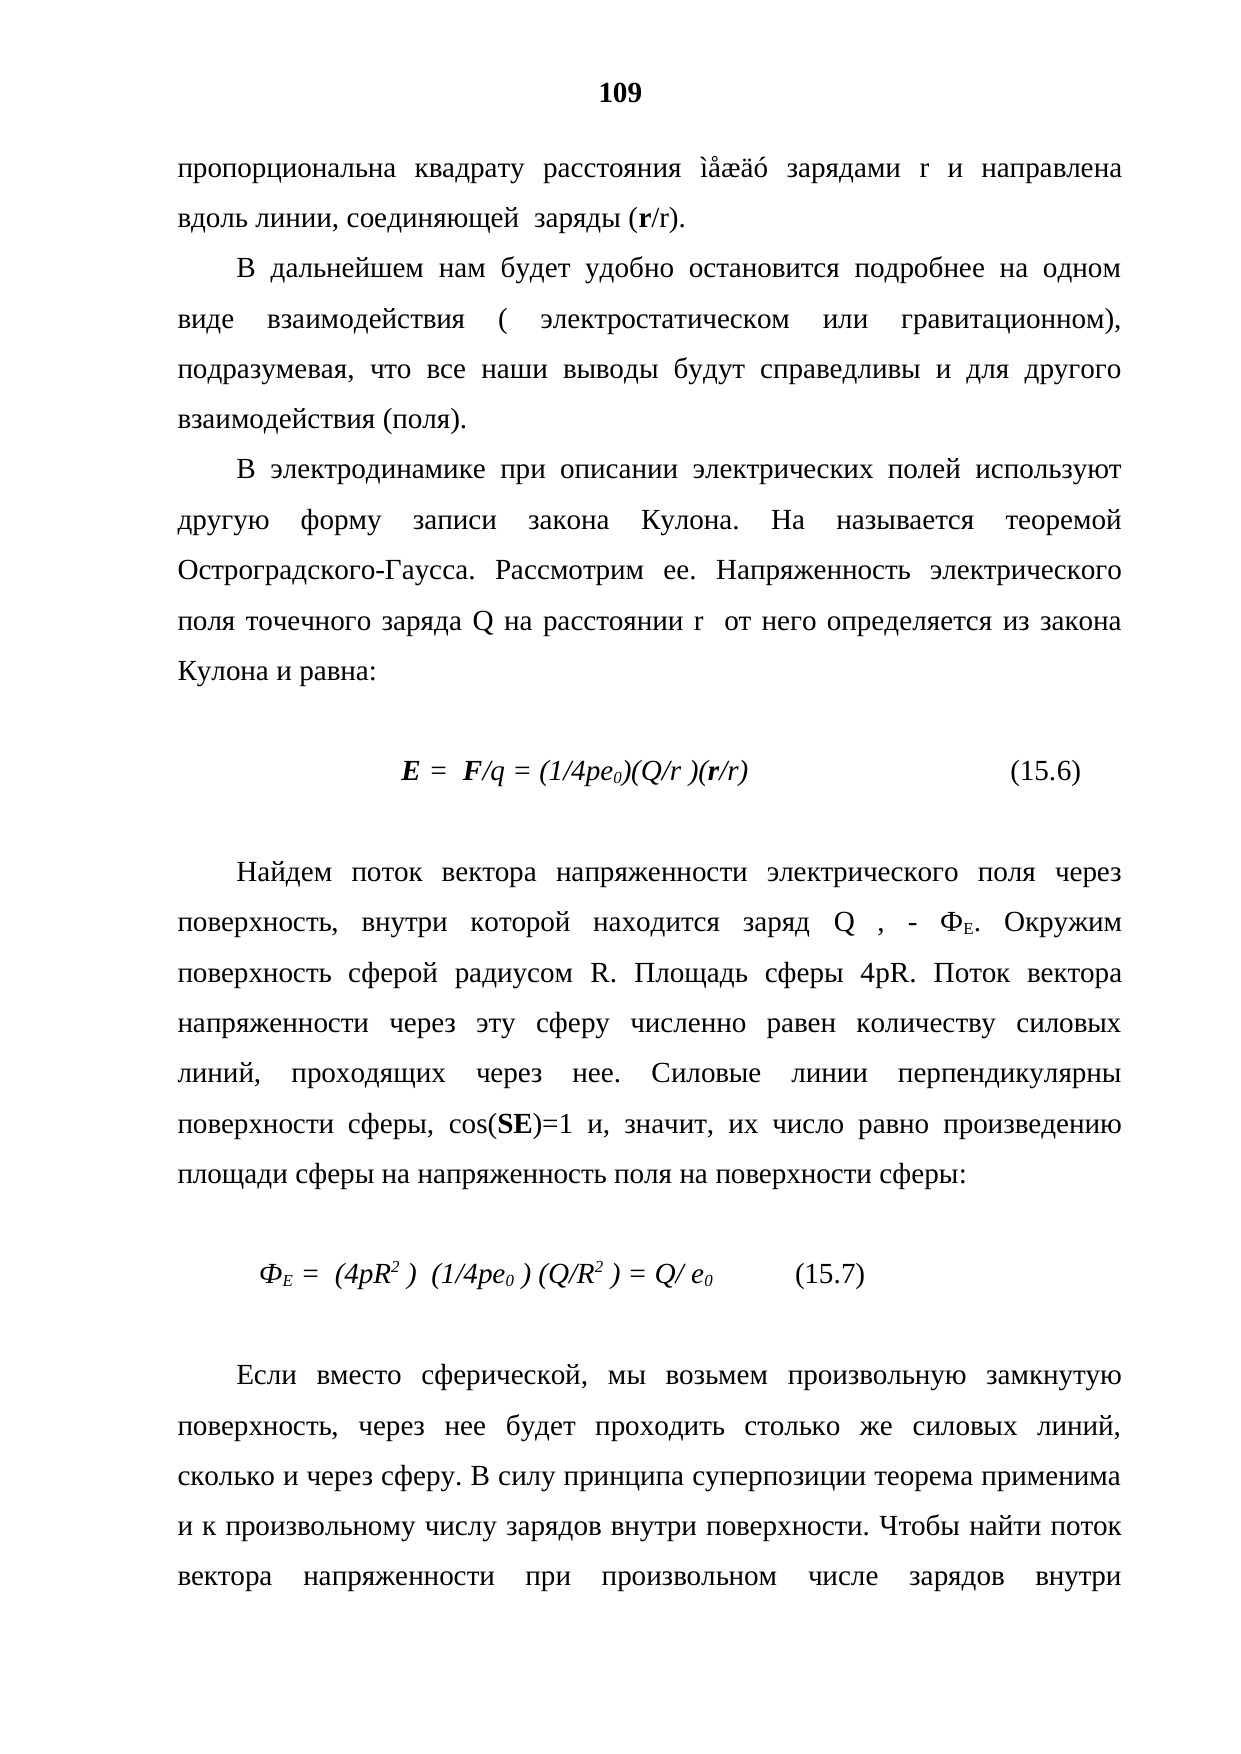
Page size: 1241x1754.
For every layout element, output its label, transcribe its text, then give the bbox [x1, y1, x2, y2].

text E = F/q = (1/4pe0)(Q/r )(r/r) (15.6) [177, 754, 1122, 787]
text В электродинамике при описании электрических полей используют другую форму записи закона Кулона. На называется теоремой Остроградского-Гаусса. Рассмотрим ее. Напряженность электрического поля точечного заряда Q на расстоянии r от него определяется из закона Кулона и равна: [177, 452, 1122, 687]
text Найдем поток вектора напряженности электрического поля через поверхность, внутри которой находится заряд Q , - ФЕ. Окружим поверхность сферой радиусом R. Площадь сферы 4pR. Поток вектора напряженности через эту сферу численно равен количеству силовых линий, проходящих через нее. Силовые линии перпендикулярны поверхности сферы, cos(SE)=1 и, значит, их число равно произведению площади сферы на напряженность поля на поверхности сферы: [177, 854, 1122, 1190]
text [177, 1357, 1122, 1592]
text ФЕ = (4pR2 ) (1/4pe0 ) (Q/R2 ) = Q/ e0 (15.7) [177, 1257, 1122, 1290]
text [177, 150, 1122, 234]
text В дальнейшем нам будет удобно остановится подробнее на одном виде взаимодействия ( электростатическом или гравитационном), подразумевая, что все наши выводы будут справедливы и для другого взаимодействия (поля). [177, 251, 1122, 435]
